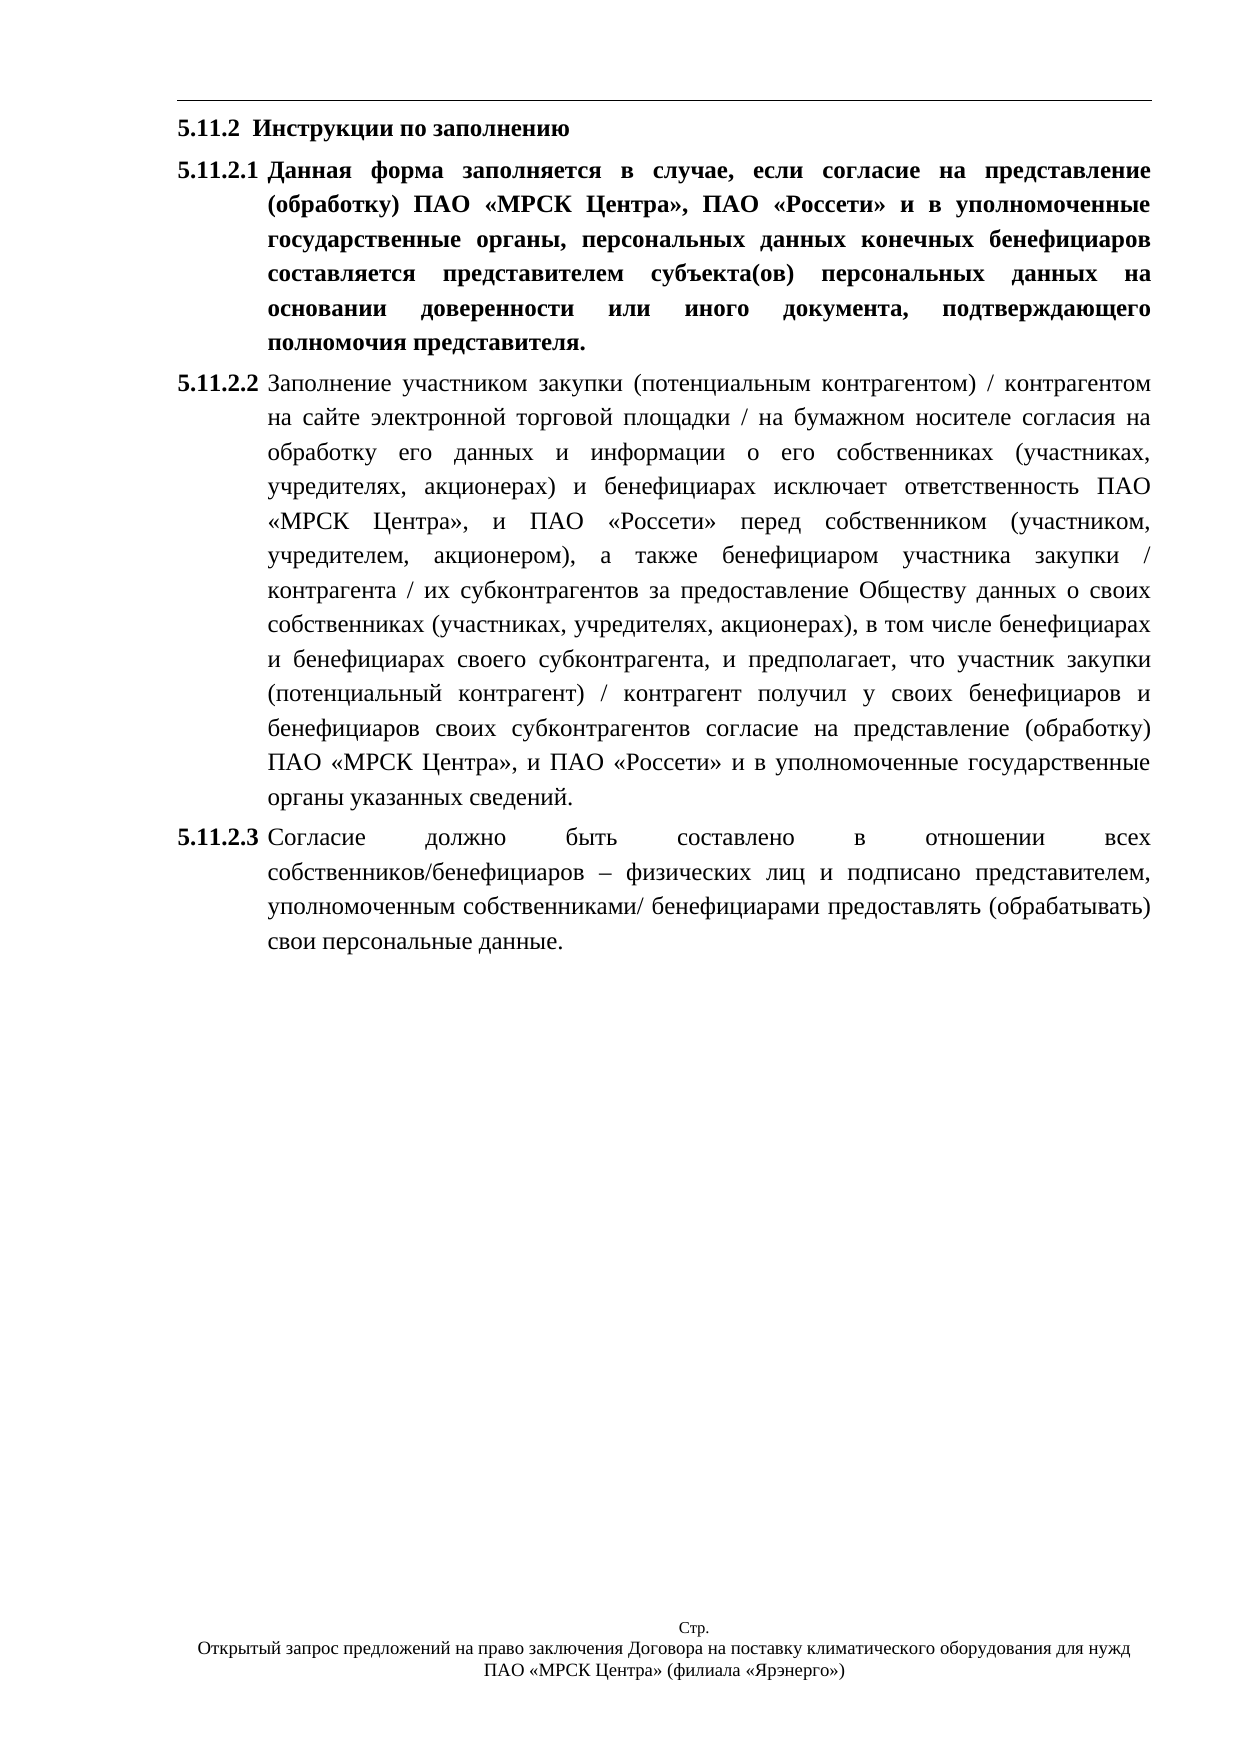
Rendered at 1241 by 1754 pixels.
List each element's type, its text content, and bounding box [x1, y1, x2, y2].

subtitle Инструкции по заполнению [177, 113, 1152, 142]
list Согласие должно быть составлено в отношении всех собственников/бенефициаров – физических лиц и подписано представителем, уполномоченным собственниками/ бенефициарами предоставлять (обрабатывать) свои персональные данные. [177, 822, 1152, 954]
list Данная форма заполняется в случае, если согласие на представление (обработку) ПАО «МРСК Центра», ПАО «Россети» и в уполномоченные государственные органы, персональных данных конечных бенефициаров составляется представителем субъекта(ов) персональных данных на основании доверенности или иного документа, подтверждающего полномочия представителя. [177, 155, 1152, 356]
list Заполнение участником закупки (потенциальным контрагентом) / контрагентом на сайте электронной торговой площадки / на бумажном носителе согласия на обработку его данных и информации о его собственниках (участниках, учредителях, акционерах) и бенефициарах исключает ответственность ПАО «МРСК Центра», и ПАО «Россети» перед собственником (участником, учредителем, акционером), а также бенефициаром участника закупки / контрагента / их субконтрагентов за предоставление Обществу данных о своих собственниках (участниках, учредителях, акционерах), в том числе бенефициарах и бенефициарах своего субконтрагента, и предполагает, что участник закупки (потенциальный контрагент) / контрагент получил у своих бенефициаров и бенефициаров своих субконтрагентов согласие на представление (обработку) ПАО «МРСК Центра», и ПАО «Россети» и в уполномоченные государственные органы указанных сведений. [177, 368, 1152, 810]
